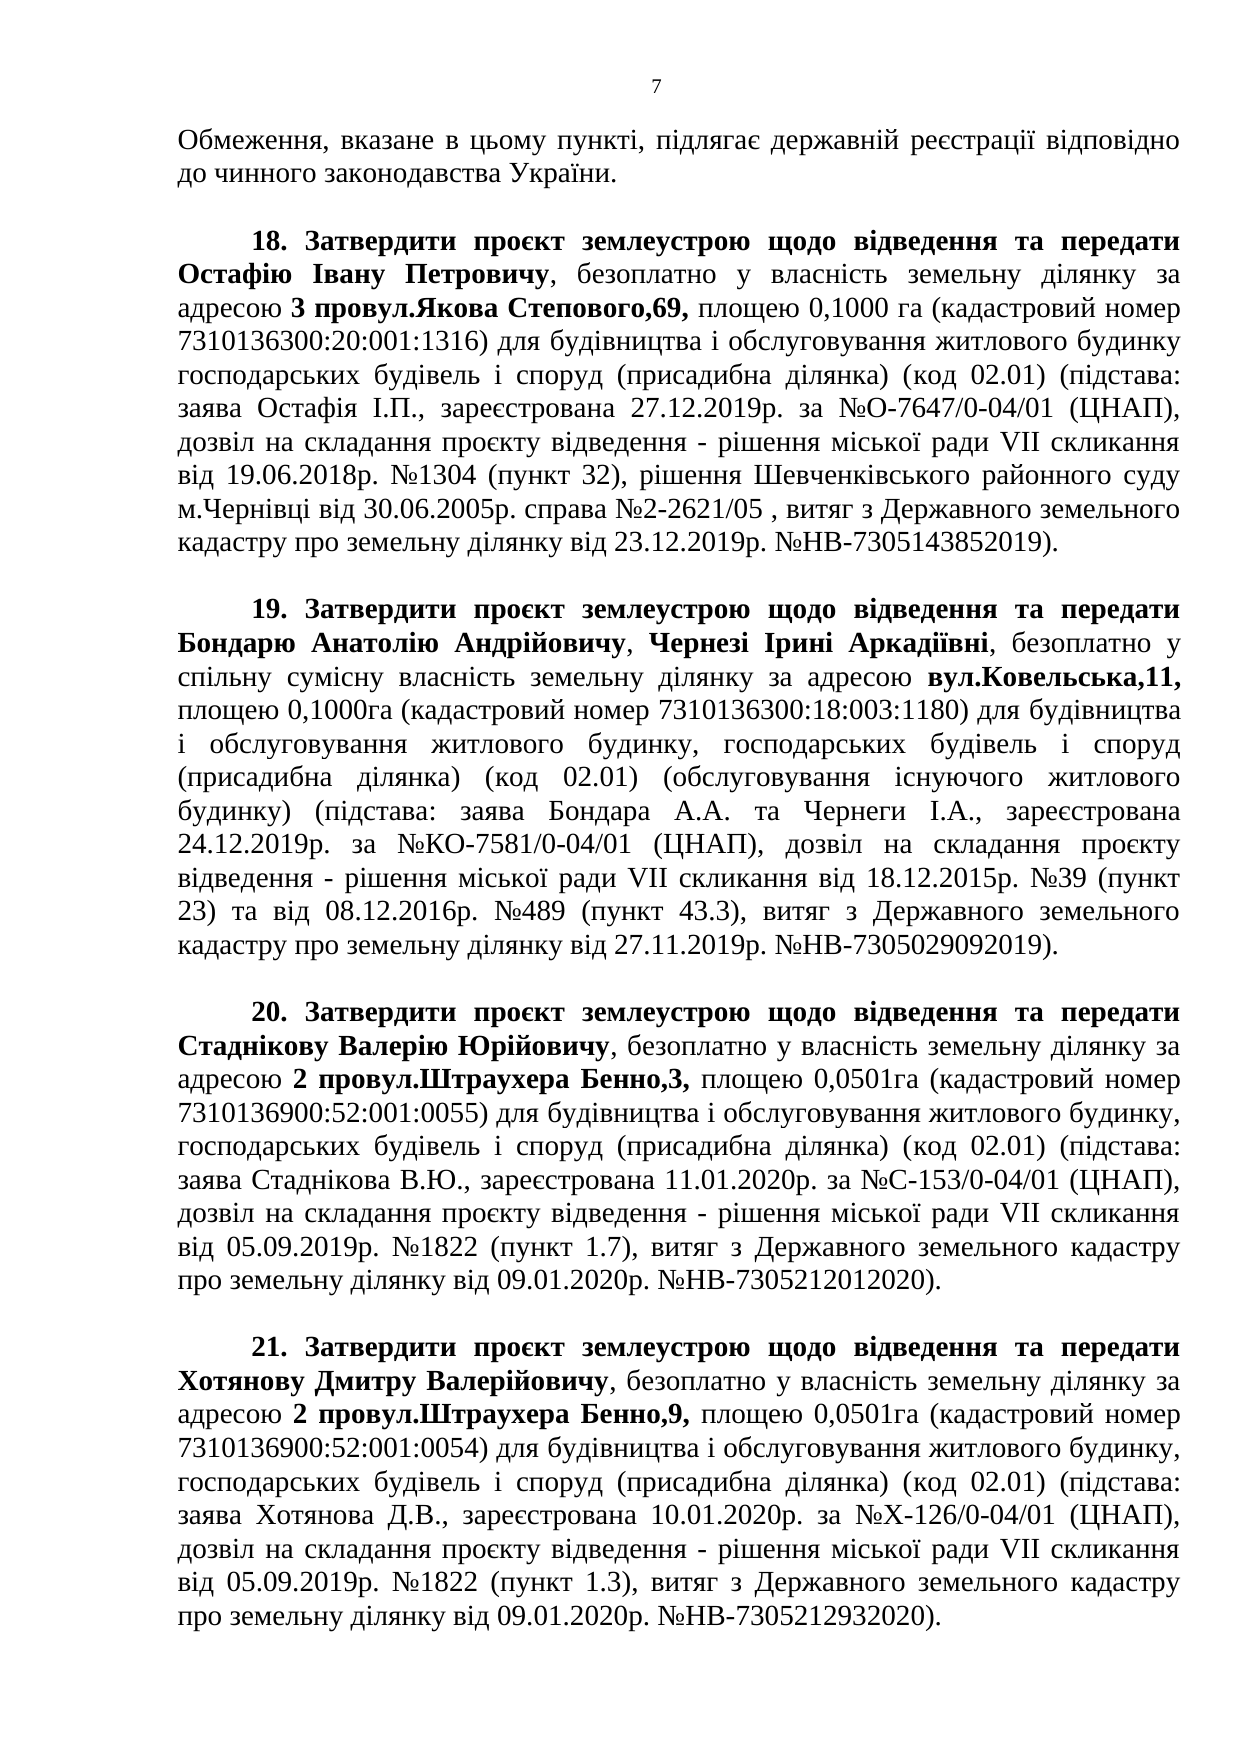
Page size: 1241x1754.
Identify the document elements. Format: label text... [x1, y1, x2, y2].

text 21. Затвердити проєкт землеустрою щодо відведення та передати Хотянову Дмитру Валерійовичу, безоплатно у власність земельну ділянку за адресою 2 провул.Штраухера Бенно,9, площею 0,0501га (кадастровий номер 7310136900:52:001:0054) для будівництва і обслуговування житлового будинку, господарських будівель і споруд (присадибна ділянка) (код 02.01) (підстава: заява Хотянова Д.В., зареєстрована 10.01.2020р. за №Х-126/0-04/01 (ЦНАП), дозвіл на складання проєкту відведення - рішення міської ради VІI скликання від 05.09.2019р. №1822 (пункт 1.3), витяг з Державного земельного кадастру про земельну ділянку від 09.01.2020р. №НВ-7305212932020). [177, 1329, 1181, 1464]
text 20. Затвердити проєкт землеустрою щодо відведення та передати Стаднікову Валерію Юрійовичу, безоплатно у власність земельну ділянку за адресою 2 провул.Штраухера Бенно,3, площею 0,0501га (кадастровий номер 7310136900:52:001:0055) для будівництва і обслуговування житлового будинку, господарських будівель і споруд (присадибна ділянка) (код 02.01) (підстава: заява Стаднікова В.Ю., зареєстрована 11.01.2020р. за №С-153/0-04/01 (ЦНАП), дозвіл на складання проєкту відведення - рішення міської ради VІI скликання від 05.09.2019р. №1822 (пункт 1.7), витяг з Державного земельного кадастру про земельну ділянку від 09.01.2020р. №НВ-7305212012020). [177, 1128, 1181, 1296]
text 18. Затвердити проєкт землеустрою щодо відведення та передати Остафію Івану Петровичу, безоплатно у власність земельну ділянку за адресою 3 провул.Якова Степового,69, площею 0,1000 га (кадастровий номер 7310136300:20:001:1316) для будівництва і обслуговування житлового будинку господарських будівель і споруд (присадибна ділянка) (код 02.01) (підстава: заява Остафія І.П., зареєстрована 27.12.2019р. за №О-7647/0-04/01 (ЦНАП), дозвіл на складання проєкту відведення - рішення міської ради VІI скликання від 19.06.2018р. №1304 (пункт 32), рішення Шевченківського районного суду м.Чернівці від 30.06.2005р. справа №2-2621/05 , витяг з Державного земельного кадастру про земельну ділянку від 23.12.2019р. №НВ-7305143852019). [177, 357, 1181, 558]
text 20. Затвердити проєкт землеустрою щодо відведення та передати Стаднікову Валерію Юрійовичу, безоплатно у власність земельну ділянку за адресою 2 провул.Штраухера Бенно,3, площею 0,0501га (кадастровий номер 7310136900:52:001:0055) для будівництва і обслуговування житлового будинку, господарських будівель і споруд (присадибна ділянка) (код 02.01) (підстава: заява Стаднікова В.Ю., зареєстрована 11.01.2020р. за №С-153/0-04/01 (ЦНАП), дозвіл на складання проєкту відведення - рішення міської ради VІI скликання від 05.09.2019р. №1822 (пункт 1.7), витяг з Державного земельного кадастру про земельну ділянку від 09.01.2020р. №НВ-7305212012020). [177, 994, 1181, 1128]
text 18. Затвердити проєкт землеустрою щодо відведення та передати Остафію Івану Петровичу, безоплатно у власність земельну ділянку за адресою 3 провул.Якова Степового,69, площею 0,1000 га (кадастровий номер 7310136300:20:001:1316) для будівництва і обслуговування житлового будинку господарських будівель і споруд (присадибна ділянка) (код 02.01) (підстава: заява Остафія І.П., зареєстрована 27.12.2019р. за №О-7647/0-04/01 (ЦНАП), дозвіл на складання проєкту відведення - рішення міської ради VІI скликання від 19.06.2018р. №1304 (пункт 32), рішення Шевченківського районного суду м.Чернівці від 30.06.2005р. справа №2-2621/05 , витяг з Державного земельного кадастру про земельну ділянку від 23.12.2019р. №НВ-7305143852019). [177, 223, 1181, 357]
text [177, 118, 1181, 189]
text 21. Затвердити проєкт землеустрою щодо відведення та передати Хотянову Дмитру Валерійовичу, безоплатно у власність земельну ділянку за адресою 2 провул.Штраухера Бенно,9, площею 0,0501га (кадастровий номер 7310136900:52:001:0054) для будівництва і обслуговування житлового будинку, господарських будівель і споруд (присадибна ділянка) (код 02.01) (підстава: заява Хотянова Д.В., зареєстрована 10.01.2020р. за №Х-126/0-04/01 (ЦНАП), дозвіл на складання проєкту відведення - рішення міської ради VІI скликання від 05.09.2019р. №1822 (пункт 1.3), витяг з Державного земельного кадастру про земельну ділянку від 09.01.2020р. №НВ-7305212932020). [177, 1464, 1181, 1631]
text 19. Затвердити проєкт землеустрою щодо відведення та передати Бондарю Анатолію Андрійовичу, Чернезі Ірині Аркадіївні, безоплатно у спільну сумісну власність земельну ділянку за адресою вул.Ковельська,11, площею 0,1000га (кадастровий номер 7310136300:18:003:1180) для будівництва і обслуговування житлового будинку, господарських будівель і споруд (присадибна ділянка) (код 02.01) (обслуговування існуючого житлового будинку) (підстава: заява Бондара А.А. та Чернеги І.А., зареєстрована 24.12.2019р. за №КО-7581/0-04/01 (ЦНАП), дозвіл на складання проєкту відведення - рішення міської ради VІI скликання від 18.12.2015р. №39 (пункт 23) та від 08.12.2016р. №489 (пункт 43.3), витяг з Державного земельного кадастру про земельну ділянку від 27.11.2019р. №НВ-7305029092019). [177, 759, 1181, 961]
text 19. Затвердити проєкт землеустрою щодо відведення та передати Бондарю Анатолію Андрійовичу, Чернезі Ірині Аркадіївні, безоплатно у спільну сумісну власність земельну ділянку за адресою вул.Ковельська,11, площею 0,1000га (кадастровий номер 7310136300:18:003:1180) для будівництва і обслуговування житлового будинку, господарських будівель і споруд (присадибна ділянка) (код 02.01) (обслуговування існуючого житлового будинку) (підстава: заява Бондара А.А. та Чернеги І.А., зареєстрована 24.12.2019р. за №КО-7581/0-04/01 (ЦНАП), дозвіл на складання проєкту відведення - рішення міської ради VІI скликання від 18.12.2015р. №39 (пункт 23) та від 08.12.2016р. №489 (пункт 43.3), витяг з Державного земельного кадастру про земельну ділянку від 27.11.2019р. №НВ-7305029092019). [177, 592, 1181, 726]
